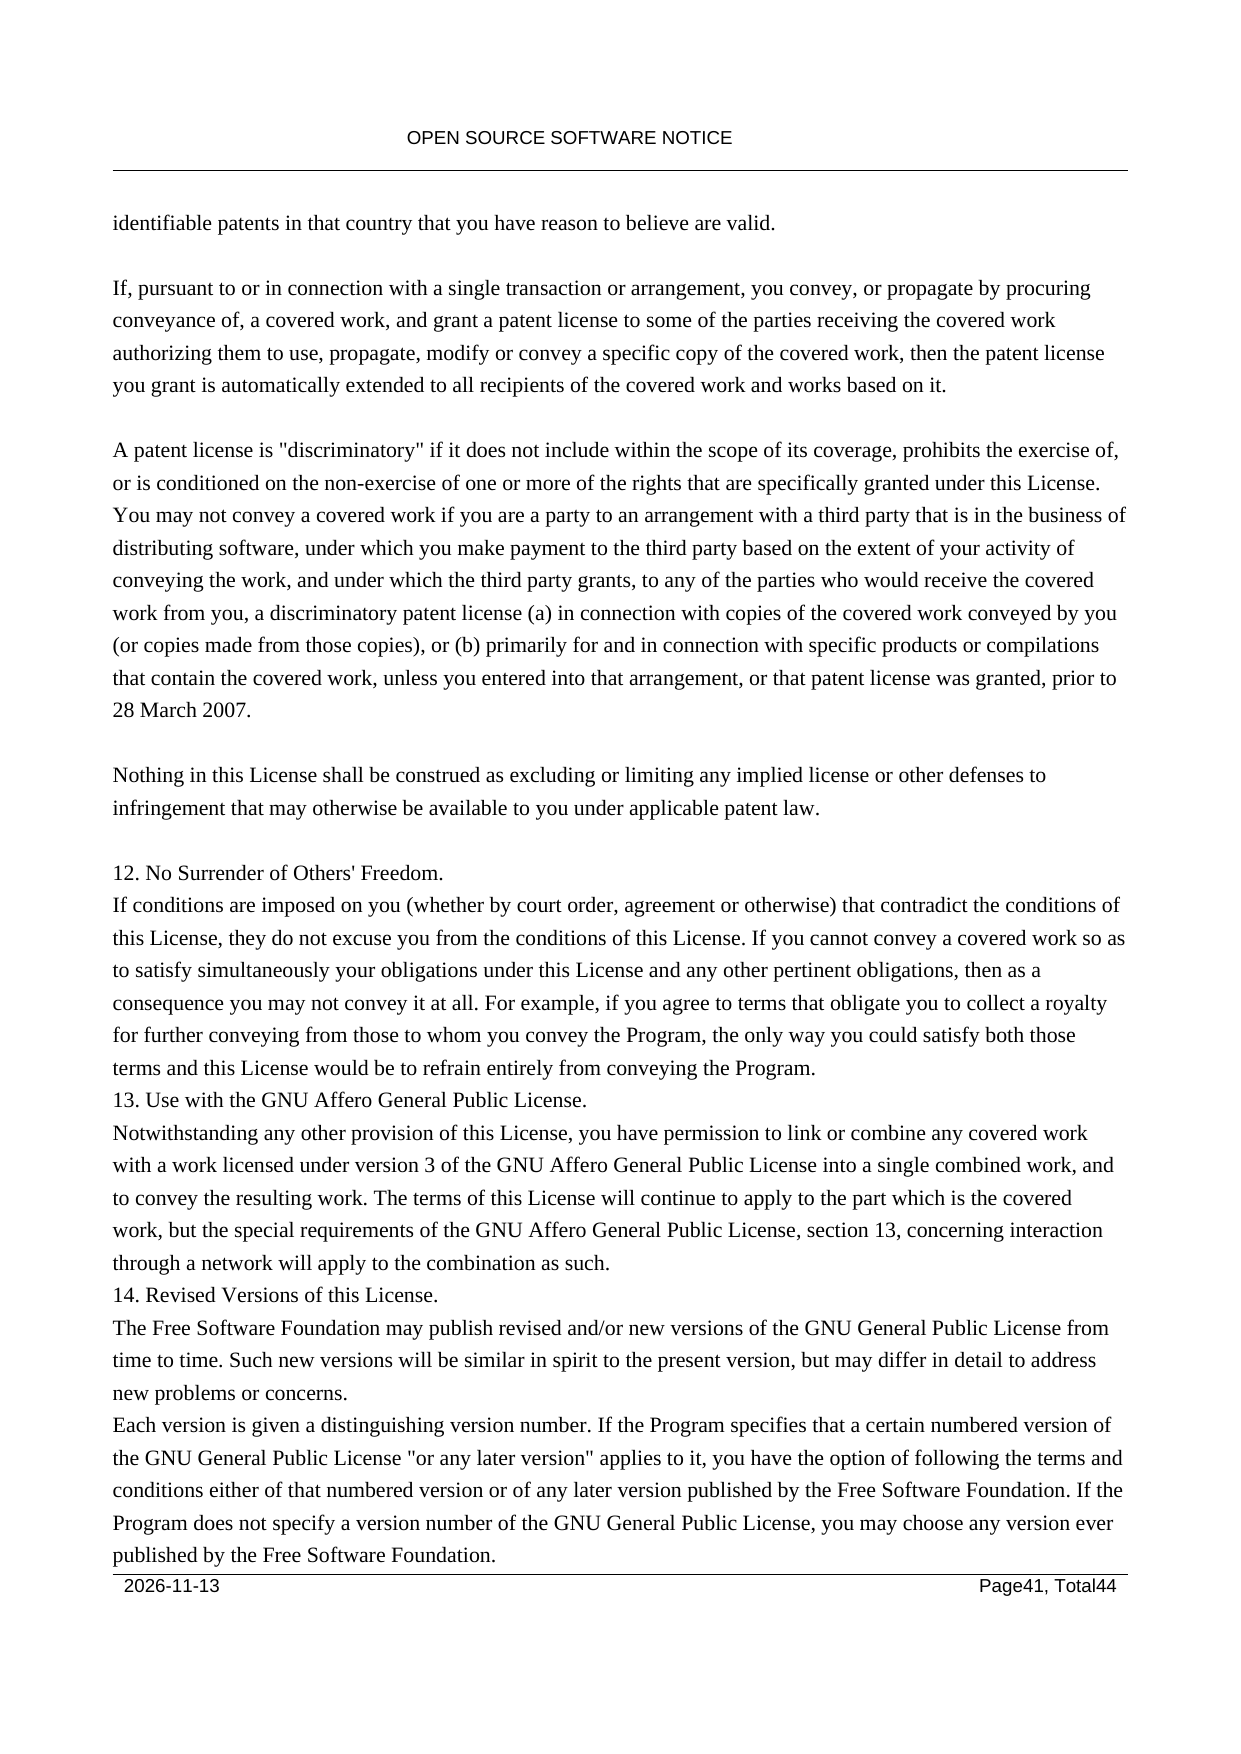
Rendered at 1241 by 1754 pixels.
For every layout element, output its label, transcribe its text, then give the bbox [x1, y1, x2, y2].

text Notwithstanding any other provision of this License, you have permission to link or combine any covered work with a work licensed under version 3 of the GNU Affero General Public License into a single combined work, and to convey the resulting work. The terms of this License will continue to apply to the part which is the covered work, but the special requirements of the GNU Affero General Public License, section 13, concerning interaction through a network will apply to the combination as such. [112, 1116, 1128, 1279]
text If conditions are imposed on you (whether by court order, agreement or otherwise) that contradict the conditions of this License, they do not excuse you from the conditions of this License. If you cannot convey a covered work so as to satisfy simultaneously your obligations under this License and any other pertinent obligations, then as a consequence you may not convey it at all. For example, if you agree to terms that obligate you to collect a royalty for further conveying from those to whom you convey the Program, the only way you could satisfy both those terms and this License would be to refrain entirely from conveying the Program. [112, 889, 1128, 1084]
text If, pursuant to or in connection with a single transaction or arrangement, you convey, or propagate by procuring conveyance of, a covered work, and grant a patent license to some of the parties receiving the covered work authorizing them to use, propagate, modify or convey a specific copy of the covered work, then the patent license you grant is automatically extended to all recipients of the covered work and works based on it. [112, 271, 1128, 401]
text The Free Software Foundation may publish revised and/or new versions of the GNU General Public License from time to time. Such new versions will be similar in spirit to the present version, but may differ in detail to address new problems or concerns. [112, 1311, 1128, 1409]
text Nothing in this License shall be construed as excluding or limiting any implied license or other defenses to infringement that may otherwise be available to you under applicable patent law. [112, 759, 1128, 824]
text A patent license is "discriminatory" if it does not include within the scope of its coverage, prohibits the exercise of, or is conditioned on the non-exercise of one or more of the rights that are specifically granted under this License. You may not convey a covered work if you are a party to an arrangement with a third party that is in the business of distributing software, under which you make payment to the third party based on the extent of your activity of conveying the work, and under which the third party grants, to any of the parties who would receive the covered work from you, a discriminatory patent license (a) in connection with copies of the covered work conveyed by you (or copies made from those copies), or (b) primarily for and in connection with specific products or compilations that contain the covered work, unless you entered into that arrangement, or that patent license was granted, prior to 28 March 2007. [112, 434, 1128, 726]
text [112, 206, 1128, 239]
text 14. Revised Versions of this License. [112, 1279, 1128, 1311]
text 13. Use with the GNU Affero General Public License. [112, 1084, 1128, 1116]
text 12. No Surrender of Others' Freedom. [112, 856, 1128, 889]
text Each version is given a distinguishing version number. If the Program specifies that a certain numbered version of the GNU General Public License "or any later version" applies to it, you have the option of following the terms and conditions either of that numbered version or of any later version published by the Free Software Foundation. If the Program does not specify a version number of the GNU General Public License, you may choose any version ever published by the Free Software Foundation. [112, 1409, 1128, 1571]
